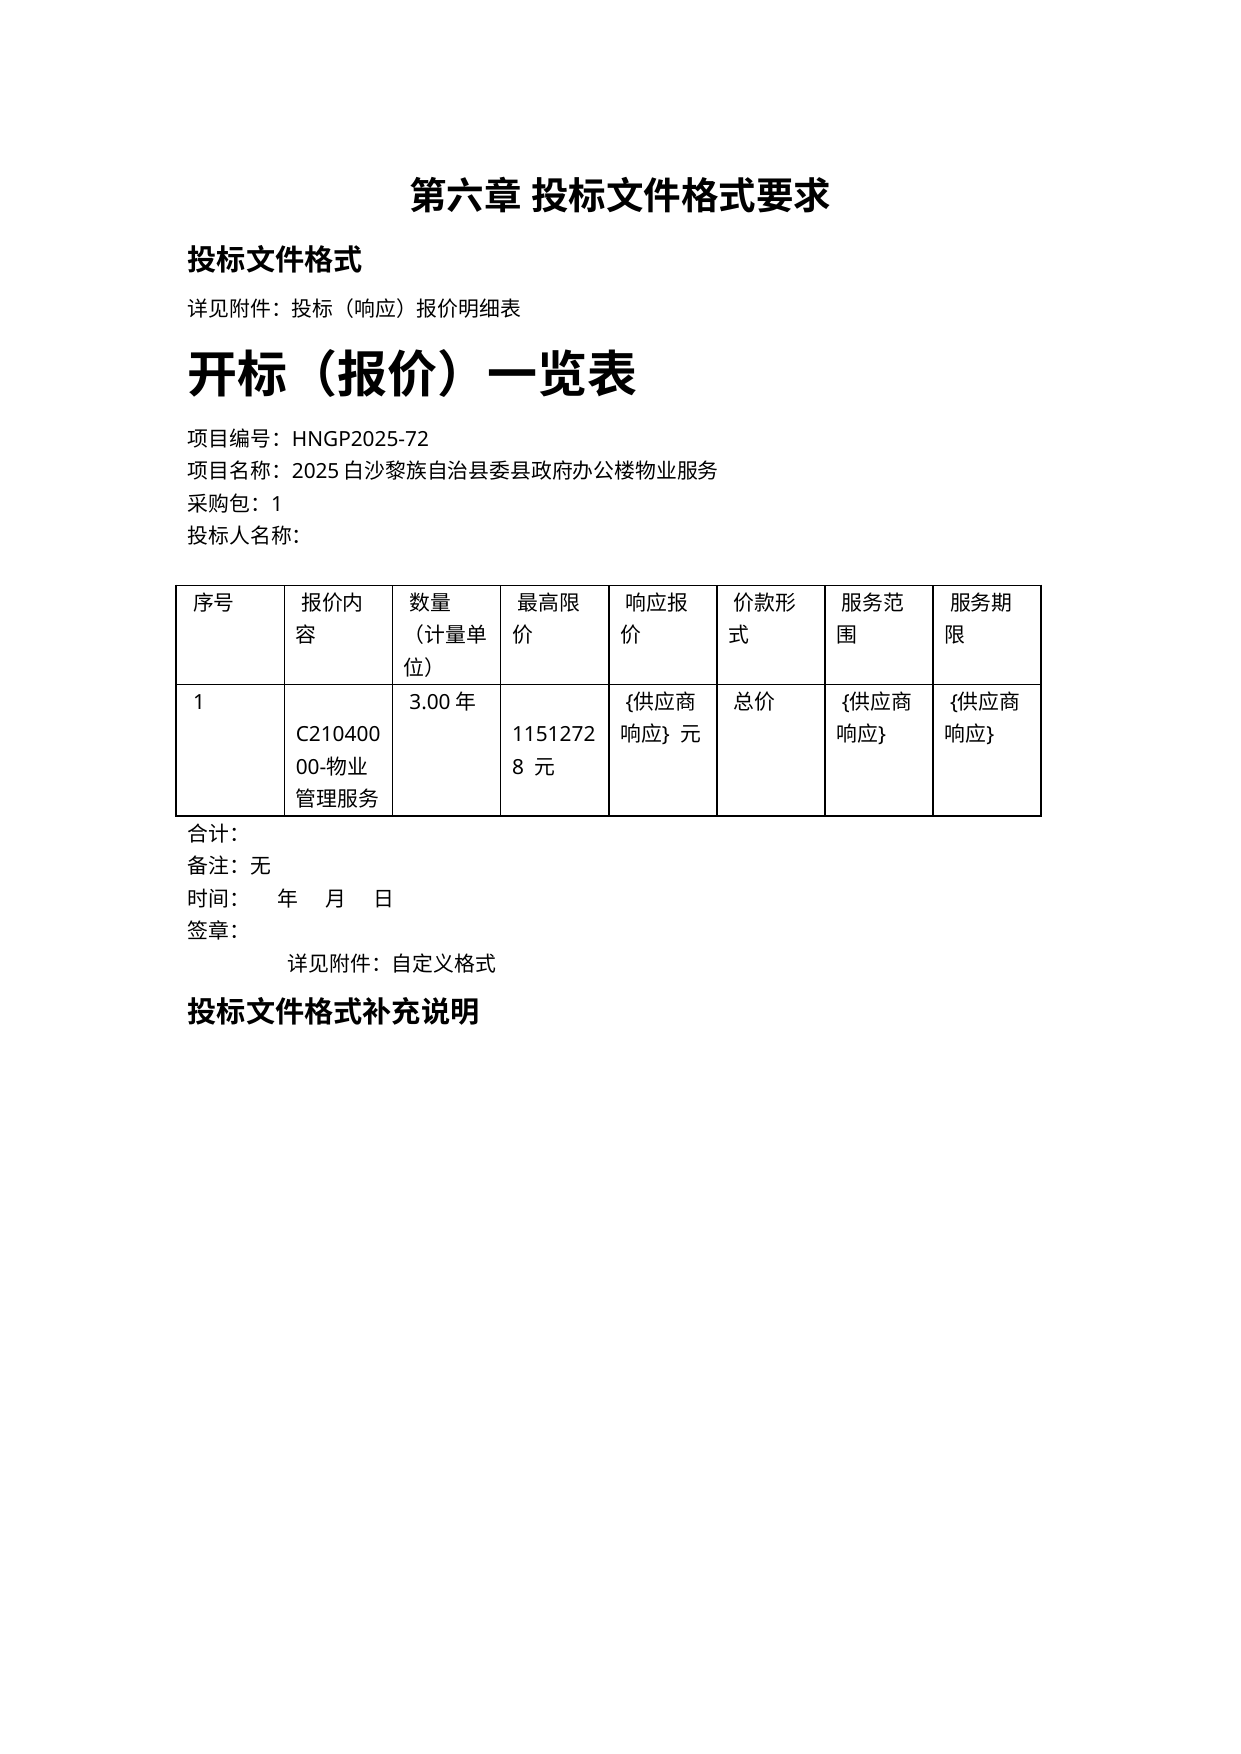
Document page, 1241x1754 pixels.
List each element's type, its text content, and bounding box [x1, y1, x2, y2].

text 详见附件：投标（响应）报价明细表 [187, 292, 1053, 324]
text 项目名称：2025白沙黎族自治县委县政府办公楼物业服务 [187, 454, 1053, 487]
table_cell C21040000-物业管理服务 [285, 685, 392, 815]
table_cell 11512728 元 [501, 685, 608, 815]
table_header 服务范围 [826, 586, 932, 683]
table_header 价款形式 [718, 586, 824, 683]
table_header 序号 [177, 586, 284, 683]
text 投标文件格式补充说明 [187, 979, 1053, 1044]
table_cell {供应商响应} [826, 685, 932, 815]
text 投标文件格式 [187, 227, 1053, 292]
text 合计： [187, 817, 1053, 849]
text 项目编号：HNGP2025-72 [187, 422, 1053, 454]
table_cell 1 [177, 685, 284, 815]
text 采购包：1 [187, 487, 1053, 519]
table_cell {供应商响应} 元 [610, 685, 716, 815]
table_cell 3.00年 [393, 685, 500, 815]
table_header 报价内容 [285, 586, 392, 683]
table_cell 总价 [718, 685, 824, 815]
table_header 响应报价 [610, 586, 716, 683]
table_header 数量（计量单位） [393, 586, 500, 683]
text 第六章 投标文件格式要求 [187, 162, 1053, 227]
text 签章： [187, 914, 1053, 947]
text 备注：无 [187, 849, 1053, 882]
text 详见附件：自定义格式 [187, 947, 1053, 979]
text 投标人名称： [187, 519, 1053, 552]
text 时间： 年 月 日 [187, 882, 1053, 914]
table_header 服务期限 [934, 586, 1040, 683]
text 开标（报价）一览表 [187, 324, 1053, 422]
table_header 最高限价 [501, 586, 608, 683]
table_cell {供应商响应} [934, 685, 1040, 815]
